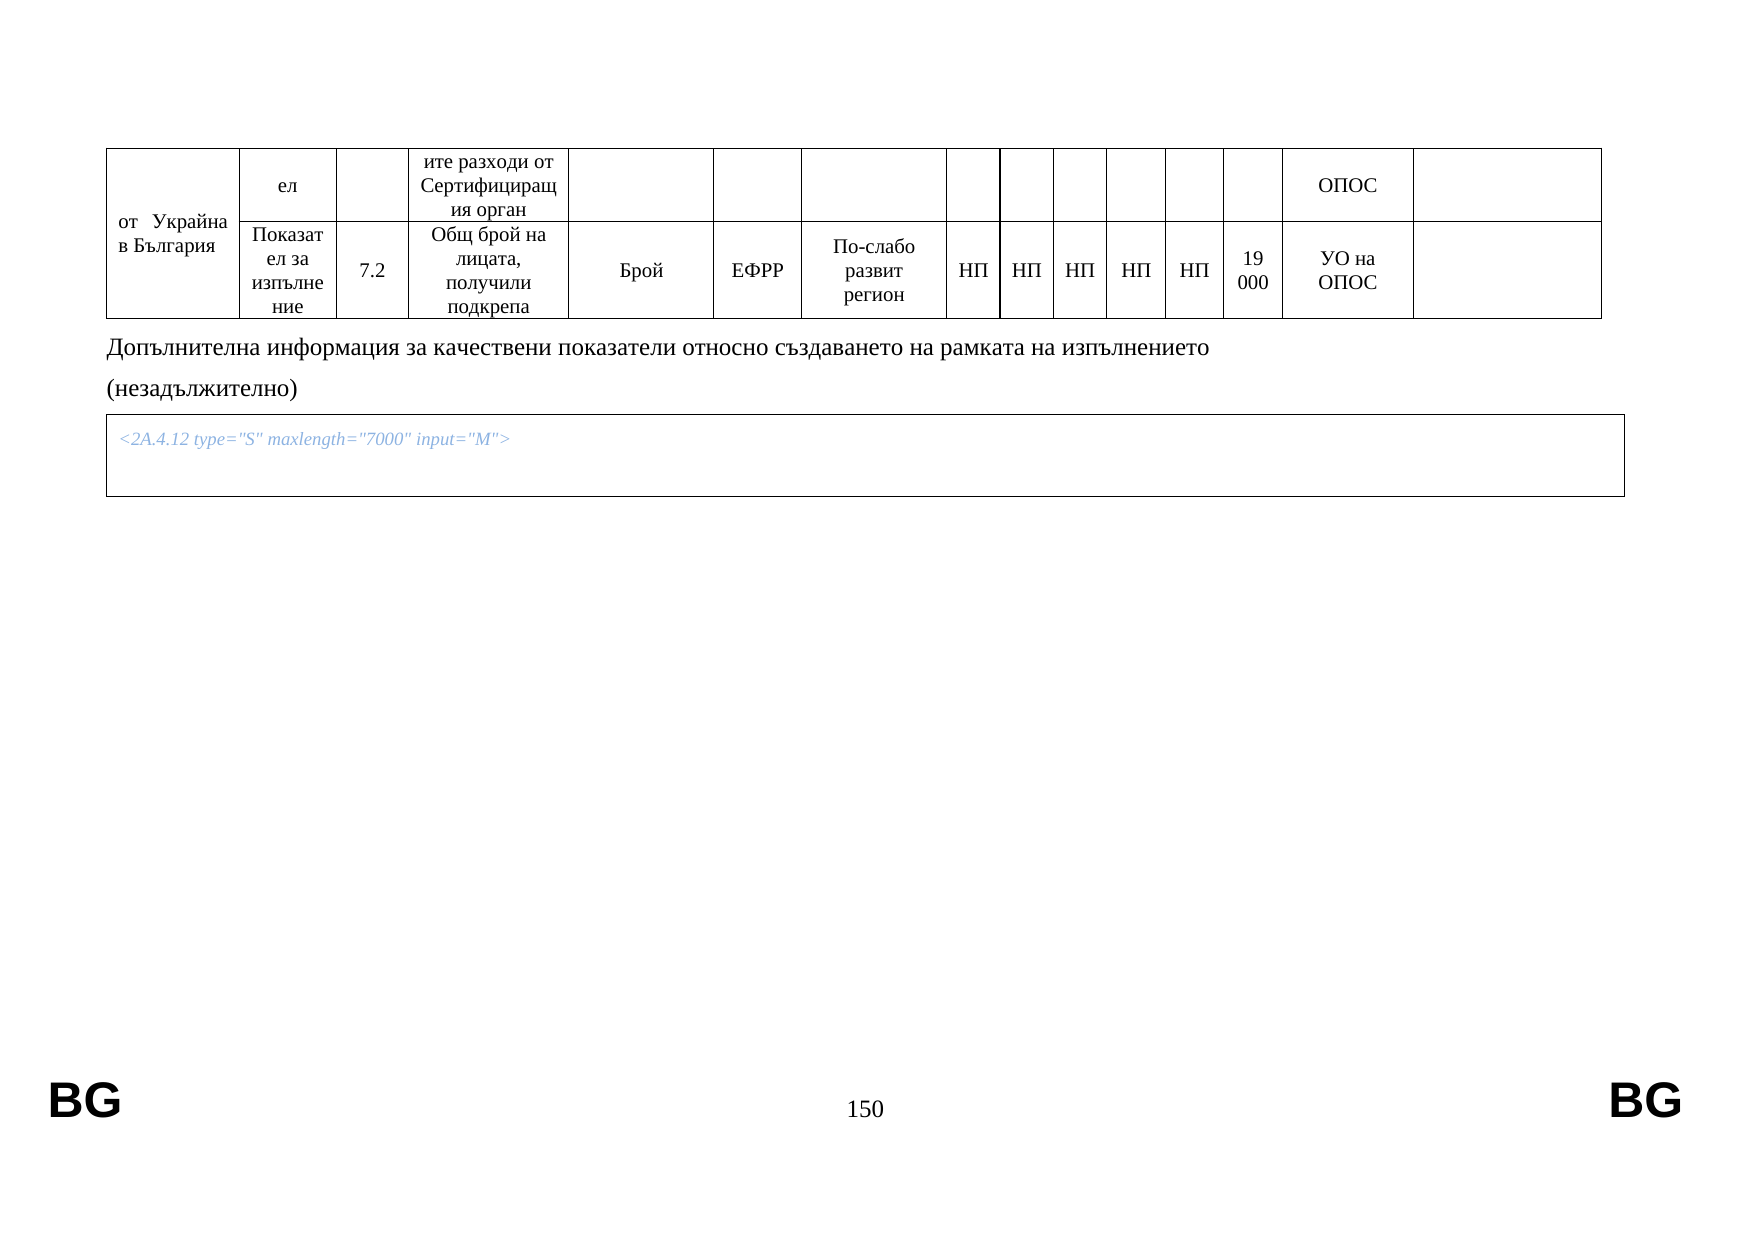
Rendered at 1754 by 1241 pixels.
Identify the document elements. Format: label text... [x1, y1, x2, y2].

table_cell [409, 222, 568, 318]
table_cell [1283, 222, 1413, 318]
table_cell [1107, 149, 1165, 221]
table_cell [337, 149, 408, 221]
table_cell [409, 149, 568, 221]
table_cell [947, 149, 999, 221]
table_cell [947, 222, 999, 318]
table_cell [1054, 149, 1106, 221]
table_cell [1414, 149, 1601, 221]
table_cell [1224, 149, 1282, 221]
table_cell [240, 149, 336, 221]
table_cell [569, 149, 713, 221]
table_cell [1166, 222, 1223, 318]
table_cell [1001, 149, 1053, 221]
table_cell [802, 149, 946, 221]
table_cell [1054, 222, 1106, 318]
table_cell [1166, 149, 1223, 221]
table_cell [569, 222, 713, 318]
text Допълнителна информация за качествени показатели относно създаването на рамката на изпълнението [106, 332, 1648, 361]
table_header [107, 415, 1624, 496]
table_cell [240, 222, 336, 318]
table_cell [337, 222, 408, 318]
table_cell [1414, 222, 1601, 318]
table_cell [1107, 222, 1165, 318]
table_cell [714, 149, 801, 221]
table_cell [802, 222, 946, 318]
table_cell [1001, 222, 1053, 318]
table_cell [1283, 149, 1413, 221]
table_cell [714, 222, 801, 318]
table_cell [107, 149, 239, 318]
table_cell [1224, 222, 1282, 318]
text (незадължително) [106, 373, 1648, 402]
